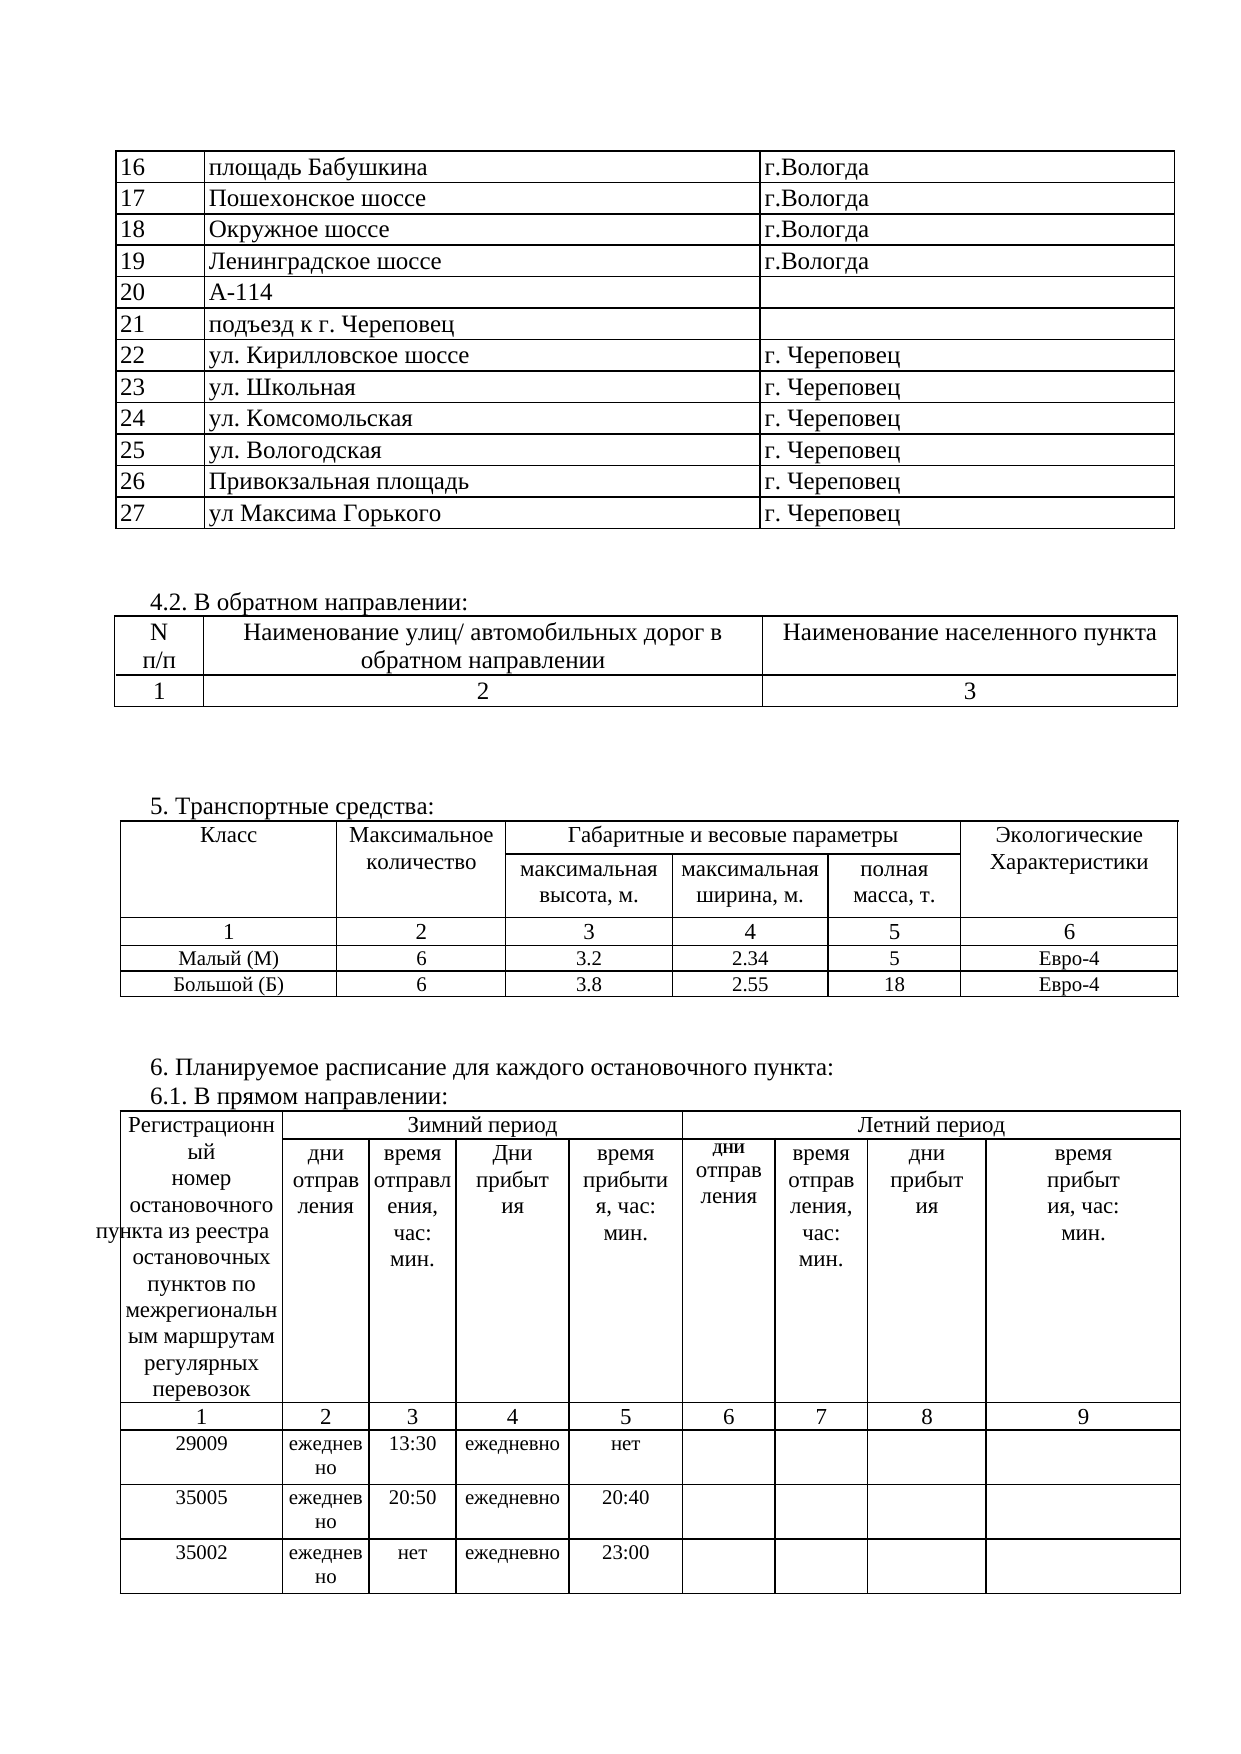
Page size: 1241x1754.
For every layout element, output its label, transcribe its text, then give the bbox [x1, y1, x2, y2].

table_header Зимний период [283, 1112, 682, 1138]
table_cell 23 [117, 372, 204, 402]
table_cell нет [570, 1431, 682, 1484]
table_header Экологические Характеристики [961, 822, 1177, 917]
table_cell ДНИ отправ ления [683, 1140, 774, 1401]
table_cell Большой (Б) [121, 972, 336, 996]
table_cell время отправл ения, час: мин. [370, 1140, 455, 1401]
table_cell 20:40 [570, 1485, 682, 1538]
table_cell г. Череповец [761, 435, 1174, 464]
table_header Наименование улиц/ автомобильных дорог в обратном направлении [204, 617, 762, 674]
table_cell 2 [283, 1403, 368, 1429]
table_cell 19 [117, 246, 204, 276]
table_cell 1 [121, 918, 336, 944]
table_cell 20:50 [370, 1485, 455, 1538]
table_cell Ленинградское шоссе [205, 246, 759, 276]
table_header Габаритные и весовые параметры [506, 822, 960, 853]
table_cell 1 [115, 675, 203, 706]
table_cell 6 [683, 1403, 774, 1429]
table_cell [683, 1540, 774, 1592]
table_header Наименование населенного пункта [763, 617, 1177, 674]
table_cell 6 [961, 918, 1177, 944]
table_cell [683, 1431, 774, 1484]
table_cell 6 [337, 972, 505, 996]
table_header Максимальное количество [337, 822, 505, 917]
table_cell 20 [117, 277, 204, 307]
table_cell 2 [204, 676, 762, 706]
table_cell 9 [987, 1403, 1180, 1429]
table_cell 8 [868, 1403, 985, 1429]
text 5. Транспортные средства: [150, 791, 1090, 820]
table_cell г. Череповец [761, 498, 1174, 527]
table_cell время отправ ления, час: мин. [776, 1140, 867, 1401]
table_cell [683, 1485, 774, 1538]
text 6. Планируемое расписание для каждого остановочного пункта: [150, 1052, 1090, 1081]
table_cell 5 [570, 1403, 682, 1429]
table_cell 7 [776, 1403, 867, 1429]
table_cell ежедневно [457, 1540, 568, 1592]
table_cell г.Вологда [761, 183, 1174, 213]
table_cell 25 [117, 435, 204, 464]
table_cell 6 [337, 946, 505, 970]
table_cell [987, 1540, 1180, 1592]
table_cell 18 [829, 972, 960, 996]
table_cell нет [370, 1540, 455, 1592]
table_cell 35005 [121, 1485, 282, 1538]
table_cell Дни прибыт ия [457, 1140, 568, 1401]
table_cell время прибыт ия, час: мин. [987, 1140, 1180, 1401]
table_cell [761, 277, 1174, 307]
table_cell 5 [829, 918, 960, 944]
table_cell ежедневно [283, 1431, 368, 1484]
table_cell [776, 1540, 867, 1592]
table_cell ул. Школьная [205, 372, 759, 402]
table_cell 21 [117, 309, 204, 339]
table_cell 16 [117, 152, 204, 181]
table_cell ул. Вологодская [205, 435, 759, 464]
table_cell 26 [117, 466, 204, 496]
table_cell 3 [763, 674, 1177, 706]
table_cell Окружное шоссе [205, 215, 759, 244]
text 6.1. В прямом направлении: [150, 1081, 1090, 1110]
table_cell Малый (М) [121, 946, 336, 970]
table_cell 18 [117, 215, 204, 244]
table_cell 27 [117, 498, 204, 527]
table_cell [776, 1431, 867, 1484]
table_cell 2 [337, 918, 505, 944]
table_cell 35002 [121, 1540, 282, 1592]
table_cell 24 [117, 403, 204, 433]
table_cell 3.2 [506, 946, 672, 970]
table_cell А-114 [205, 277, 759, 307]
table_cell Пошехонское шоссе [205, 183, 759, 213]
table_cell ул Максима Горького [205, 498, 759, 527]
table_cell 17 [117, 183, 204, 213]
table_cell [987, 1485, 1180, 1538]
table_cell ежедневно [283, 1485, 368, 1538]
table_cell г. Череповец [761, 466, 1174, 496]
table_cell [868, 1540, 985, 1592]
table_cell ежедневно [457, 1485, 568, 1538]
table_cell максимальная ширина, м. [673, 855, 827, 917]
table_cell 29009 [121, 1431, 282, 1484]
table_cell Евро-4 [961, 972, 1177, 996]
table_cell ул. Комсомольская [205, 403, 759, 433]
table_cell площадь Бабушкина [205, 152, 759, 181]
table_cell 4 [457, 1403, 568, 1429]
text 4.2. В обратном направлении: [150, 587, 1090, 615]
table_cell 2.34 [673, 946, 827, 970]
table_cell г.Вологда [761, 215, 1174, 244]
table_cell Евро-4 [961, 946, 1177, 970]
table_cell 3.8 [506, 972, 672, 996]
table_cell полная масса, т. [829, 855, 960, 917]
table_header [121, 1112, 282, 1401]
table_cell время прибыти я, час: мин. [570, 1140, 682, 1401]
table_header N п/п [115, 617, 203, 674]
table_cell 4 [673, 918, 827, 944]
table_cell максимальная высота, м. [506, 855, 672, 917]
table_cell г. Череповец [761, 340, 1174, 370]
table_cell 22 [117, 340, 204, 370]
table_cell г.Вологда [761, 152, 1174, 181]
table_cell [868, 1485, 985, 1538]
table_cell г. Череповец [761, 372, 1174, 402]
table_cell 2.55 [673, 972, 827, 996]
table_cell 5 [829, 946, 960, 970]
table_cell г.Вологда [761, 246, 1174, 276]
table_cell ежедневно [457, 1431, 568, 1484]
table_cell [761, 309, 1174, 339]
table_cell 3 [506, 918, 672, 944]
table_cell г. Череповец [761, 403, 1174, 433]
table_cell 3 [370, 1403, 455, 1429]
table_cell [776, 1485, 867, 1538]
table_cell дни прибыт ия [868, 1140, 985, 1401]
table_cell 13:30 [370, 1431, 455, 1484]
table_cell ул. Кирилловское шоссе [205, 340, 759, 370]
table_cell 23:00 [570, 1540, 682, 1592]
table_cell ежедневно [283, 1540, 368, 1592]
table_cell Привокзальная площадь [205, 466, 759, 496]
table_cell [987, 1431, 1180, 1484]
table_cell подъезд к г. Череповец [205, 309, 759, 339]
table_header Класс [121, 822, 336, 917]
table_header Летний период [683, 1112, 1180, 1138]
table_cell дни отправ ления [283, 1140, 368, 1401]
table_cell [868, 1431, 985, 1484]
table_cell 1 [121, 1403, 282, 1429]
